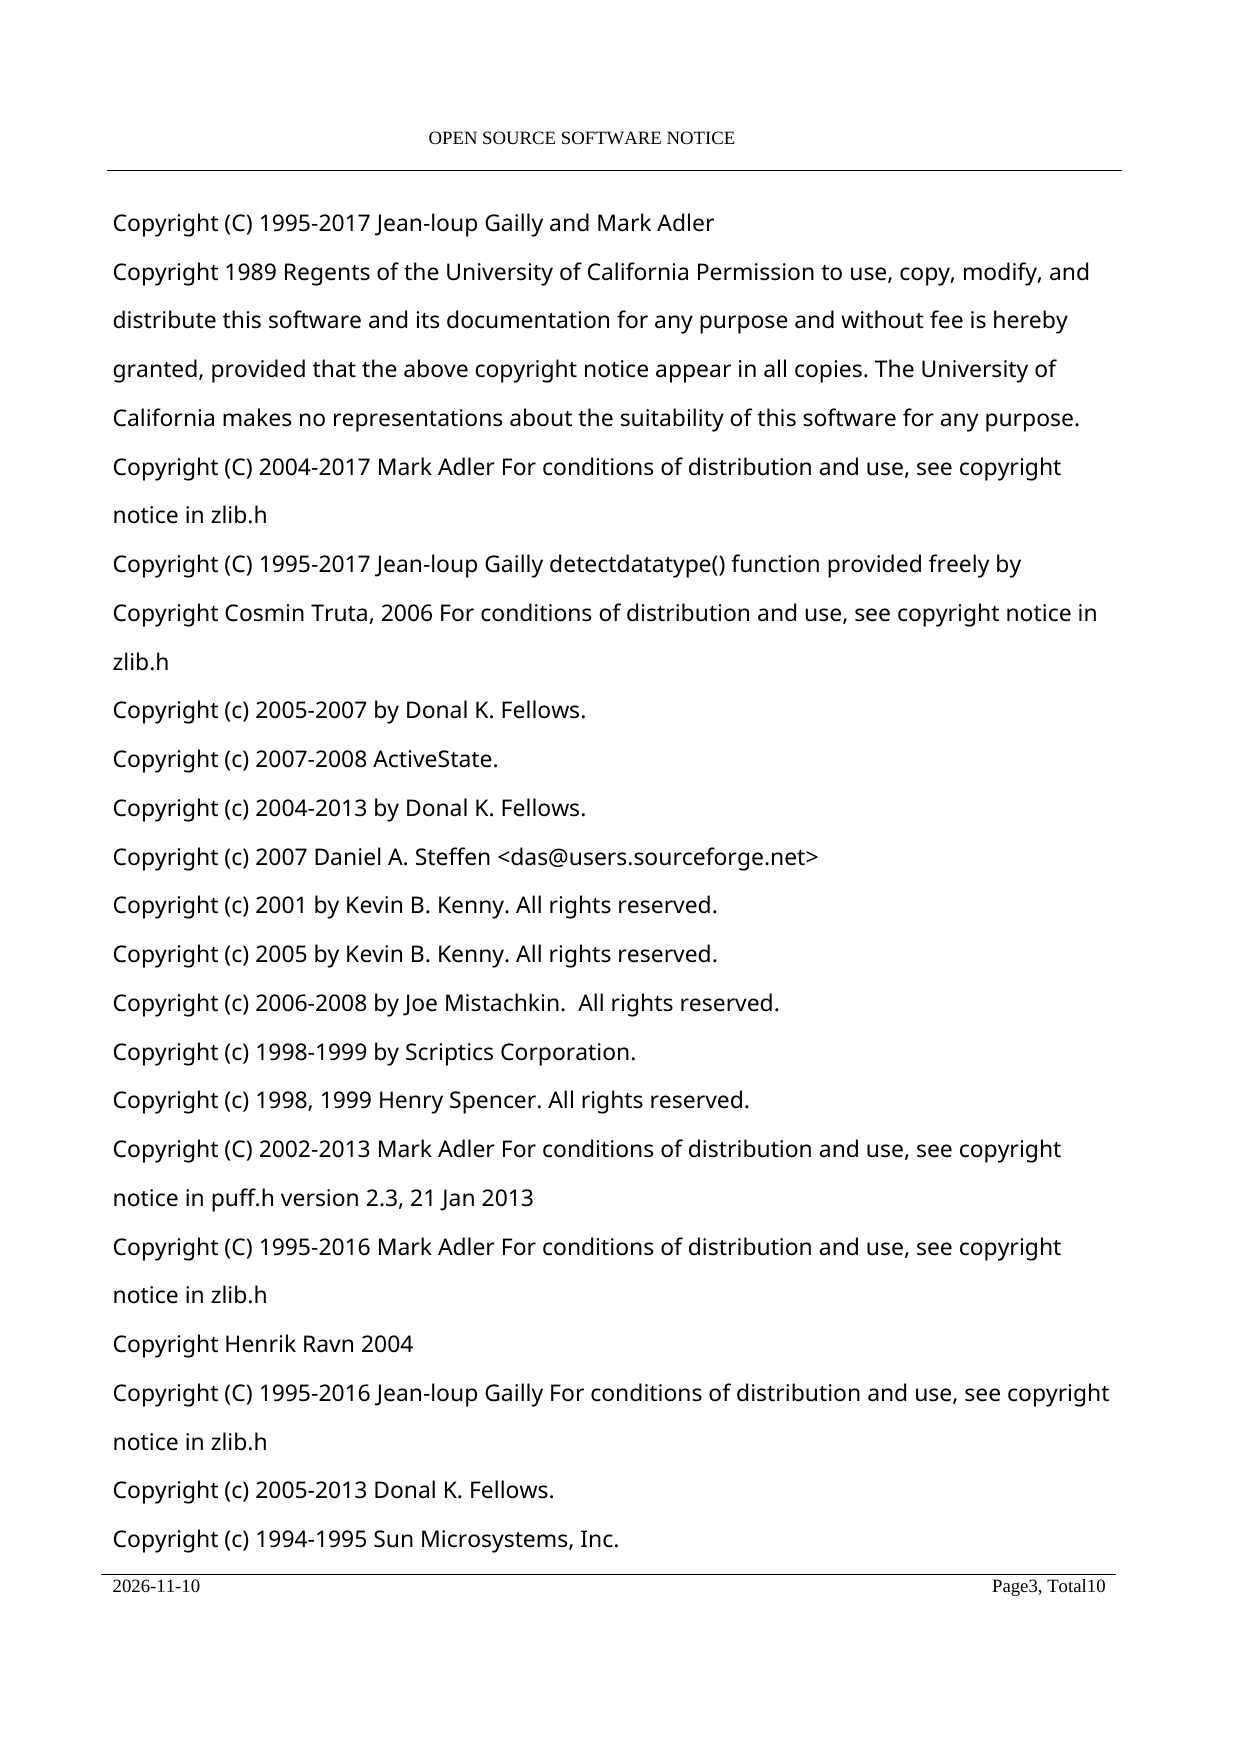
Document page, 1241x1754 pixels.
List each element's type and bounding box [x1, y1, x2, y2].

text [112, 206, 1128, 1555]
